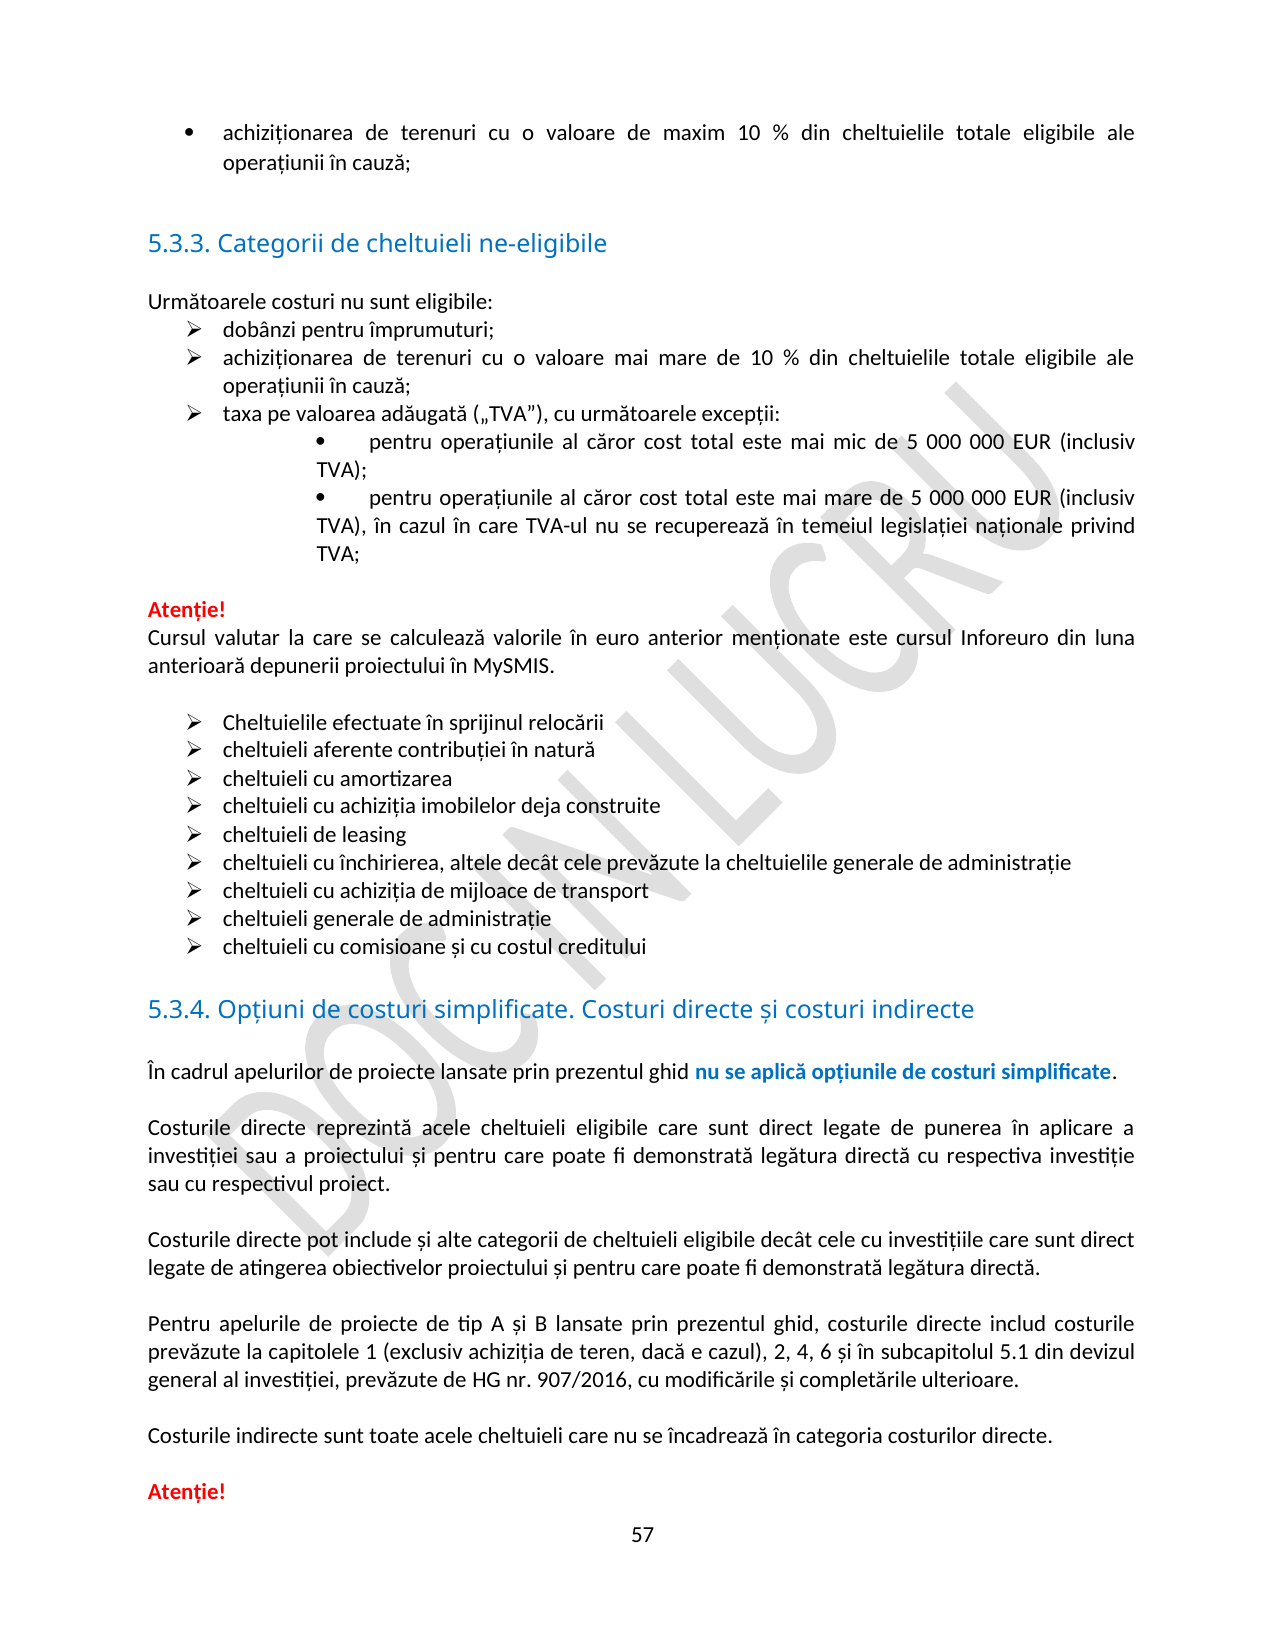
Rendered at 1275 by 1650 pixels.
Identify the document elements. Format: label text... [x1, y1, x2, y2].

text Atenție! [148, 596, 1137, 623]
list achiziționarea de terenuri cu o valoare de maxim 10 % din cheltuielile totale eligibile ale operațiunii în cauză; [185, 118, 1137, 176]
text Costurile indirecte sunt toate acele cheltuieli care nu se încadrează în categoria costurilor directe. [148, 1421, 1137, 1449]
list cheltuieli cu închirierea, altele decât cele prevăzute la cheltuielile generale de administrație [185, 848, 1137, 876]
text Pentru apelurile de proiecte de tip A și B lansate prin prezentul ghid, costurile directe includ costurile prevăzute la capitolele 1 (exclusiv achiziția de teren, dacă e cazul), 2, 4, 6 și în subcapitolul 5.1 din devizul general al investiției, prevăzute de HG nr. 907/2016, cu modificările și completările ulterioare. [148, 1309, 1137, 1393]
list taxa pe valoarea adăugată („TVA”), cu următoarele excepții: [185, 399, 1137, 427]
list cheltuieli cu comisioane și cu costul creditului [185, 932, 1137, 960]
text Următoarele costuri nu sunt eligibile: [148, 287, 1137, 315]
list achiziționarea de terenuri cu o valoare mai mare de 10 % din cheltuielile totale eligibile ale operațiunii în cauză; [185, 343, 1137, 399]
text Costurile directe reprezintă acele cheltuieli eligibile care sunt direct legate de punerea în aplicare a investiției sau a proiectului și pentru care poate fi demonstrată legătura directă cu respectiva investiție sau cu respectivul proiect. [148, 1113, 1137, 1197]
text Costurile directe pot include și alte categorii de cheltuieli eligibile decât cele cu investițiile care sunt direct legate de atingerea obiectivelor proiectului și pentru care poate fi demonstrată legătura directă. [148, 1225, 1137, 1281]
list cheltuieli de leasing [185, 820, 1137, 848]
subtitle 5.3.3. Categorii de cheltuieli ne-eligibile [148, 226, 1137, 259]
text Cursul valutar la care se calculează valorile în euro anterior menționate este cursul Inforeuro din luna anterioară depunerii proiectului în MySMIS. [148, 623, 1137, 679]
list pentru operațiunile al căror cost total este mai mic de 5 000 000 EUR (inclusiv TVA); [316, 427, 1137, 483]
list Cheltuielile efectuate în sprijinul relocării [185, 708, 1137, 736]
text Atenție! [148, 1477, 1137, 1505]
list cheltuieli cu amortizarea [185, 764, 1137, 792]
list cheltuieli generale de administrație [185, 904, 1137, 932]
text În cadrul apelurilor de proiecte lansate prin prezentul ghid nu se aplică opțiunile de costuri simplificate. [148, 1057, 1137, 1085]
list dobânzi pentru împrumuturi; [185, 315, 1137, 343]
list pentru operațiunile al căror cost total este mai mare de 5 000 000 EUR (inclusiv TVA), în cazul în care TVA-ul nu se recuperează în temeiul legislației naționale privind TVA; [316, 483, 1137, 567]
list cheltuieli cu achiziția imobilelor deja construite [185, 792, 1137, 820]
subtitle 5.3.4. Opțiuni de costuri simplificate. Costuri directe și costuri indirecte [148, 992, 1137, 1026]
list cheltuieli aferente contribuției în natură [185, 736, 1137, 764]
list cheltuieli cu achiziția de mijloace de transport [185, 876, 1137, 904]
